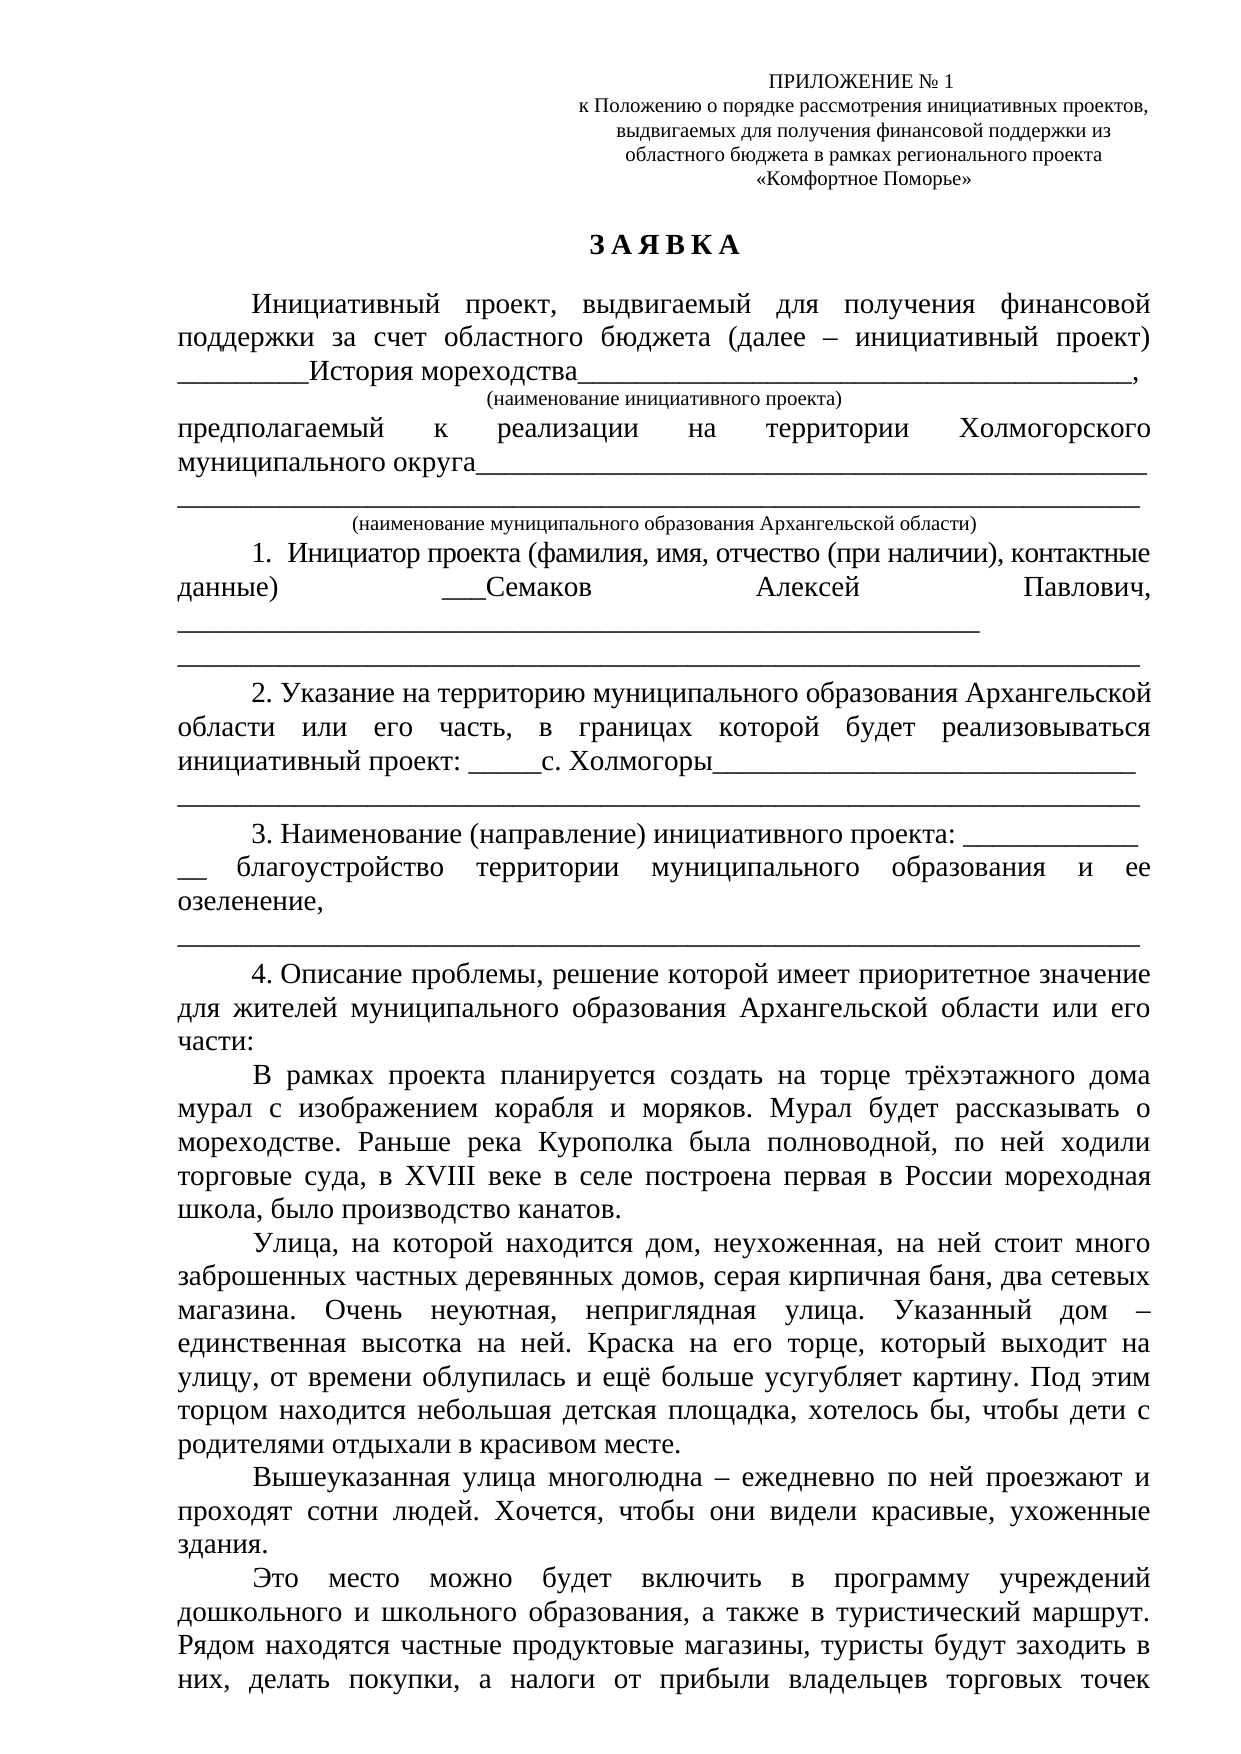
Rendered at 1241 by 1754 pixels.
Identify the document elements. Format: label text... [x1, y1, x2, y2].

text (наименование муниципального образования Архангельской области) [177, 511, 1152, 535]
text Инициативный проект, выдвигаемый для получения финансовой поддержки за счет областного бюджета (далее – инициативный проект) _________История мореходства______________________________________, [177, 286, 1152, 386]
text 4. Описание проблемы, решение которой имеет приоритетное значение для жителей муниципального образования Архангельской области или его части: [177, 956, 1152, 1057]
text __________________________________________________________________ [177, 636, 1152, 669]
text ПРИЛОЖЕНИЕ № 1 к Положению о порядке рассмотрения инициативных проектов, выдвигаемых для получения финансовой поддержки из областного бюджета в рамках регионального проекта «Комфортное Поморье» [576, 69, 1152, 190]
text В рамках проекта планируется создать на торце трёхэтажного дома мурал с изображением корабля и моряков. Мурал будет рассказывать о мореходстве. Раньше река Курополка была полноводной, по ней ходили торговые суда, в XVIII веке в селе построена первая в России мореходная школа, было производство канатов. [177, 1057, 1152, 1225]
text 3. Наименование (направление) инициативного проекта: ____________ [177, 816, 1152, 849]
text __________________________________________________________________ [177, 776, 1152, 810]
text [177, 1560, 1152, 1694]
text Вышеуказанная улица многолюдна – ежедневно по ней проезжают и проходят сотни людей. Хочется, чтобы они видели красивые, ухоженные здания. [177, 1459, 1152, 1560]
text ЗАЯВКА [177, 227, 1152, 261]
text (наименование инициативного проекта) [177, 386, 1152, 410]
text Улица, на которой находится дом, неухоженная, на ней стоит много заброшенных частных деревянных домов, серая кирпичная баня, два сетевых магазина. Очень неуютная, неприглядная улица. Указанный дом – единственная высотка на ней. Краска на его торце, который выходит на улицу, от времени облупилась и ещё больше усугубляет картину. Под этим торцом находится небольшая детская площадка, хотелось бы, чтобы дети с родителями отдыхали в красивом месте. [177, 1225, 1152, 1459]
text предполагаемый к реализации на территории Холмогорского муниципального округа______________________________________________ [177, 410, 1152, 477]
text __________________________________________________________________ [177, 477, 1152, 511]
text 1. Инициатор проекта (фамилия, имя, отчество (при наличии), контактные данные) ___Семаков Алексей Павлович, _______________________________________________________ [177, 535, 1152, 636]
text 2. Указание на территорию муниципального образования Архангельской области или его часть, в границах которой будет реализовываться инициативный проект: _____с. Холмогоры_____________________________ [177, 676, 1152, 776]
text __ благоустройство территории муниципального образования и ее озеленение, __________________________________________________________________ [177, 849, 1152, 950]
